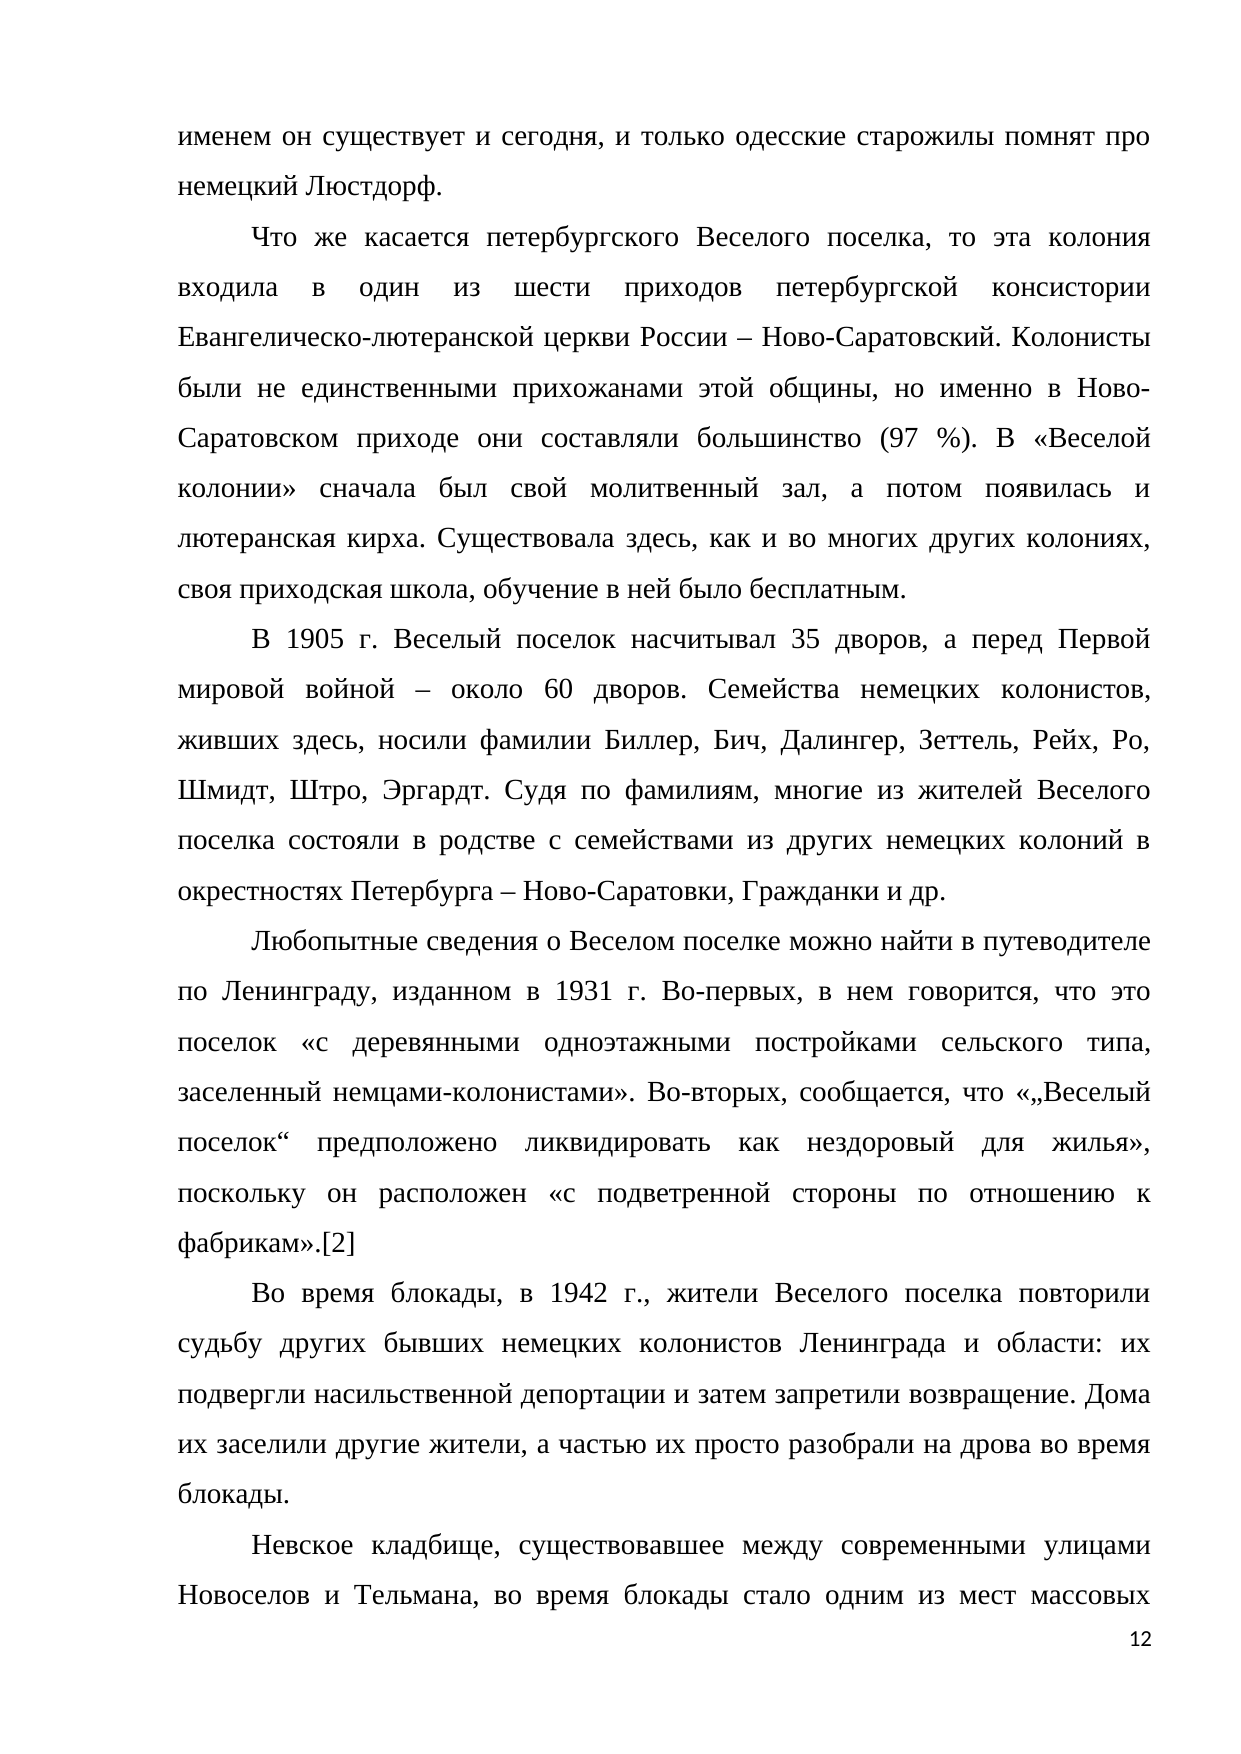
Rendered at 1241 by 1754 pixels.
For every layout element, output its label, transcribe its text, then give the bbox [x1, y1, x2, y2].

text В 1905 г. Веселый поселок насчитывал 35 дворов, а перед Первой мировой войной – около 60 дворов. Семейства немецких колонистов, живших здесь, носили фамилии Биллер, Бич, Далингер, Зеттель, Рейх, Ро, Шмидт, Штро, Эргардт. Судя по фамилиям, многие из жителей Веселого поселка состояли в родстве с семействами из других немецких колоний в окрестностях Петербурга – Ново-Саратовки, Гражданки и др. [177, 621, 1152, 906]
text Что же касается петербургского Веселого поселка, то эта колония входила в один из шести приходов петербургской консистории Евангелическо-лютеранской церкви России – Ново-Саратовский. Колонисты были не единственными прихожанами этой общины, но именно в Ново-Саратовском приходе они составляли большинство (97 %). В «Веселой колонии» сначала был свой молитвенный зал, а потом появилась и лютеранская кирха. Существовала здесь, как и во многих других колониях, своя приходская школа, обучение в ней было бесплатным. [177, 219, 1152, 604]
text Во время блокады, в 1942 г., жители Веселого поселка повторили судьбу других бывших немецких колонистов Ленинграда и области: их подвергли насильственной депортации и затем запретили возвращение. Дома их заселили другие жители, а частью их просто разобрали на дрова во время блокады. [177, 1275, 1152, 1510]
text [177, 118, 1152, 202]
text Любопытные сведения о Веселом поселке можно найти в путеводителе по Ленинграду, изданном в 1931 г. Во-первых, в нем говорится, что это поселок «с деревянными одноэтажными постройками сельского типа, заселенный немцами-колонистами». Во-вторых, сообщается, что «„Веселый поселок“ предположено ликвидировать как нездоровый для жилья», поскольку он расположен «с подветренной стороны по отношению к фабрикам».[2] [177, 923, 1152, 1258]
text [177, 1527, 1152, 1611]
